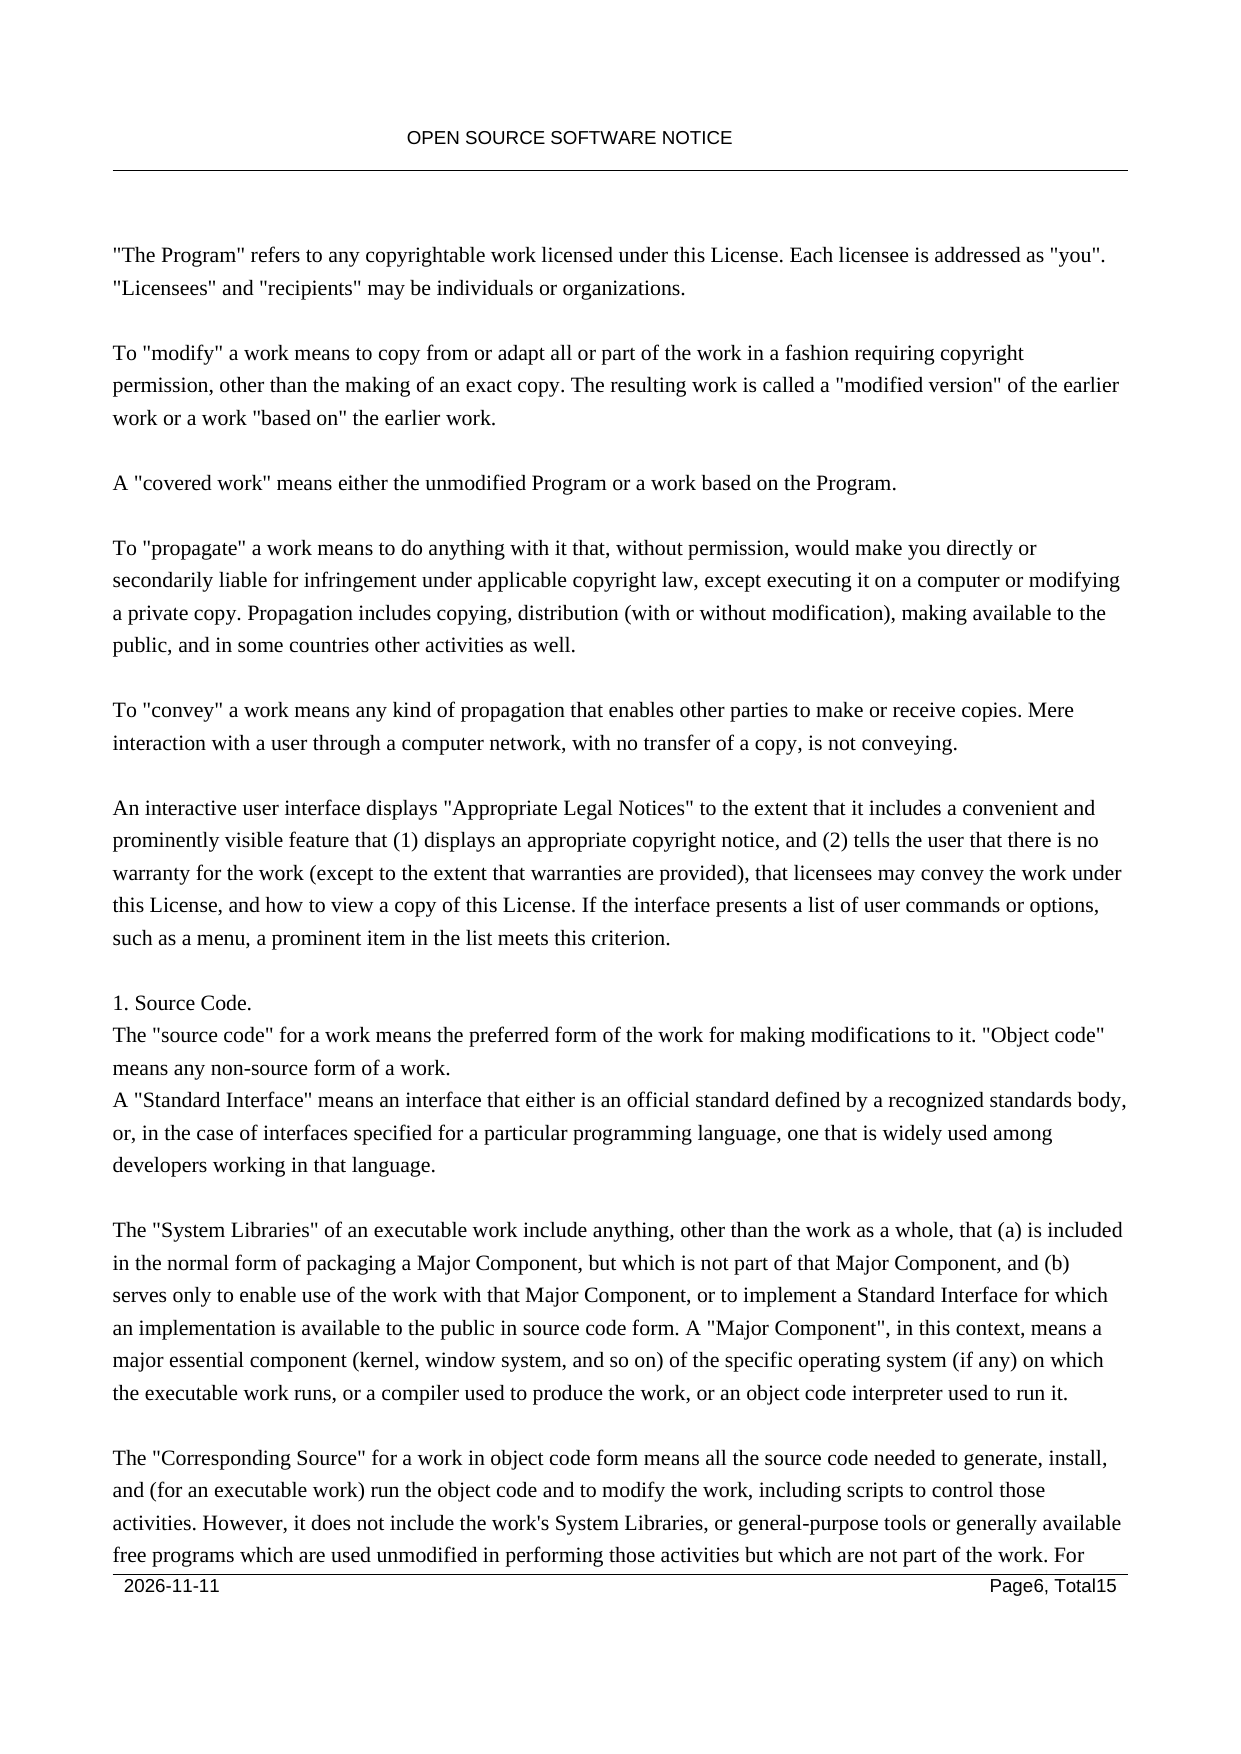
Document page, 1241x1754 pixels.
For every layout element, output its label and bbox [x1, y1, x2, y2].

text [112, 206, 1128, 1571]
